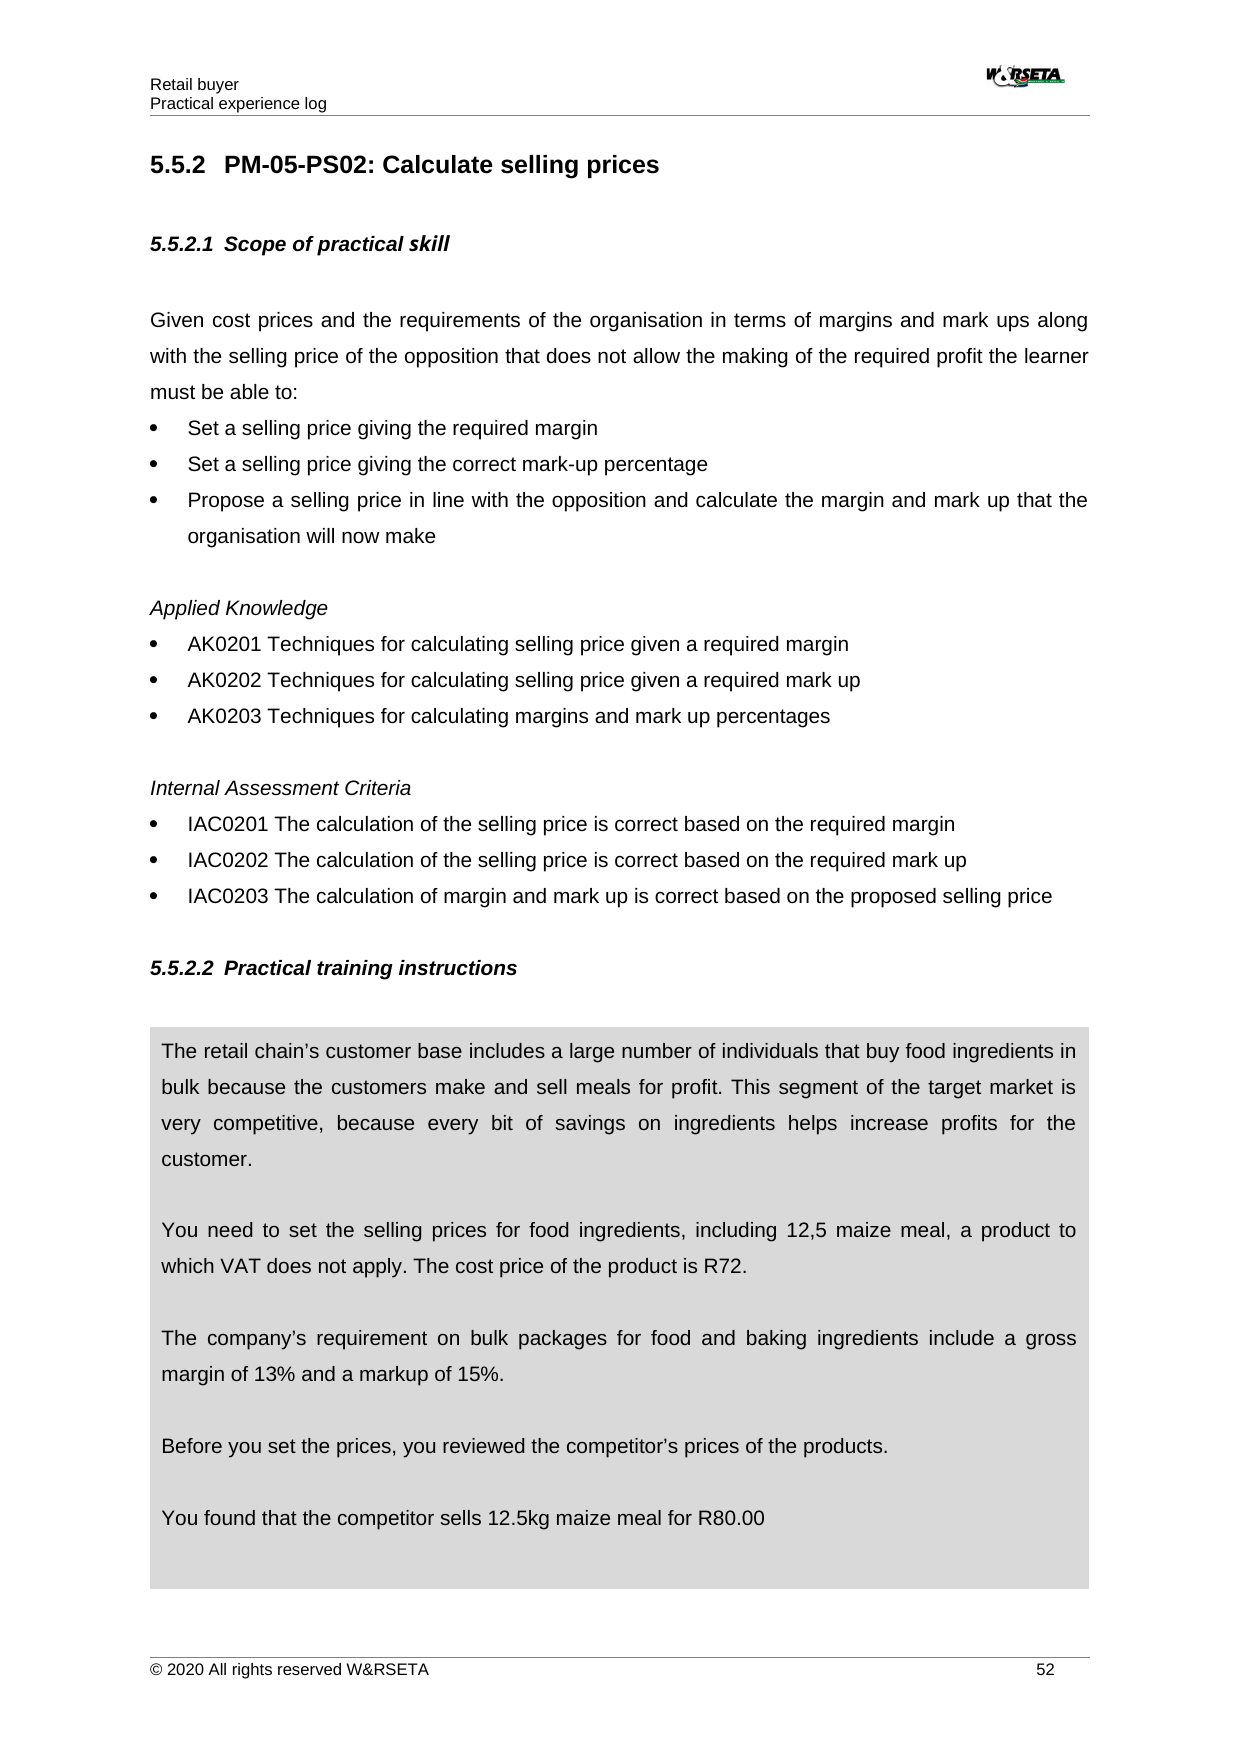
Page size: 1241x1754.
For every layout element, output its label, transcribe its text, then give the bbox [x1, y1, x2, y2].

list IAC0202 The calculation of the selling price is correct based on the required mark up [150, 847, 1090, 871]
list AK0203 Techniques for calculating margins and mark up percentages [150, 703, 1090, 727]
list Set a selling price giving the required margin [150, 415, 1090, 439]
text Internal Assessment Criteria [150, 775, 1090, 799]
text Given cost prices and the requirements of the organisation in terms of margins and mark ups along with the selling price of the opposition that does not allow the making of the required profit the learner must be able to: [150, 308, 1090, 403]
list AK0201 Techniques for calculating selling price given a required margin [150, 631, 1090, 655]
subtitle 5.5.2.1 Scope of practical skill [150, 229, 1090, 257]
subtitle 5.5.2 PM-05-PS02: Calculate selling prices [150, 150, 1090, 179]
subtitle 5.5.2.2 Practical training instructions [150, 955, 1090, 979]
list AK0202 Techniques for calculating selling price given a required mark up [150, 667, 1090, 691]
text Applied Knowledge [150, 595, 1090, 619]
picture [986, 65, 1065, 88]
list IAC0201 The calculation of the selling price is correct based on the required margin [150, 811, 1090, 835]
list Set a selling price giving the correct mark-up percentage [150, 451, 1090, 476]
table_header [150, 1027, 1089, 1589]
list IAC0203 The calculation of margin and mark up is correct based on the proposed selling price [150, 883, 1090, 907]
list Propose a selling price in line with the opposition and calculate the margin and mark up that the organisation will now make [150, 487, 1090, 547]
